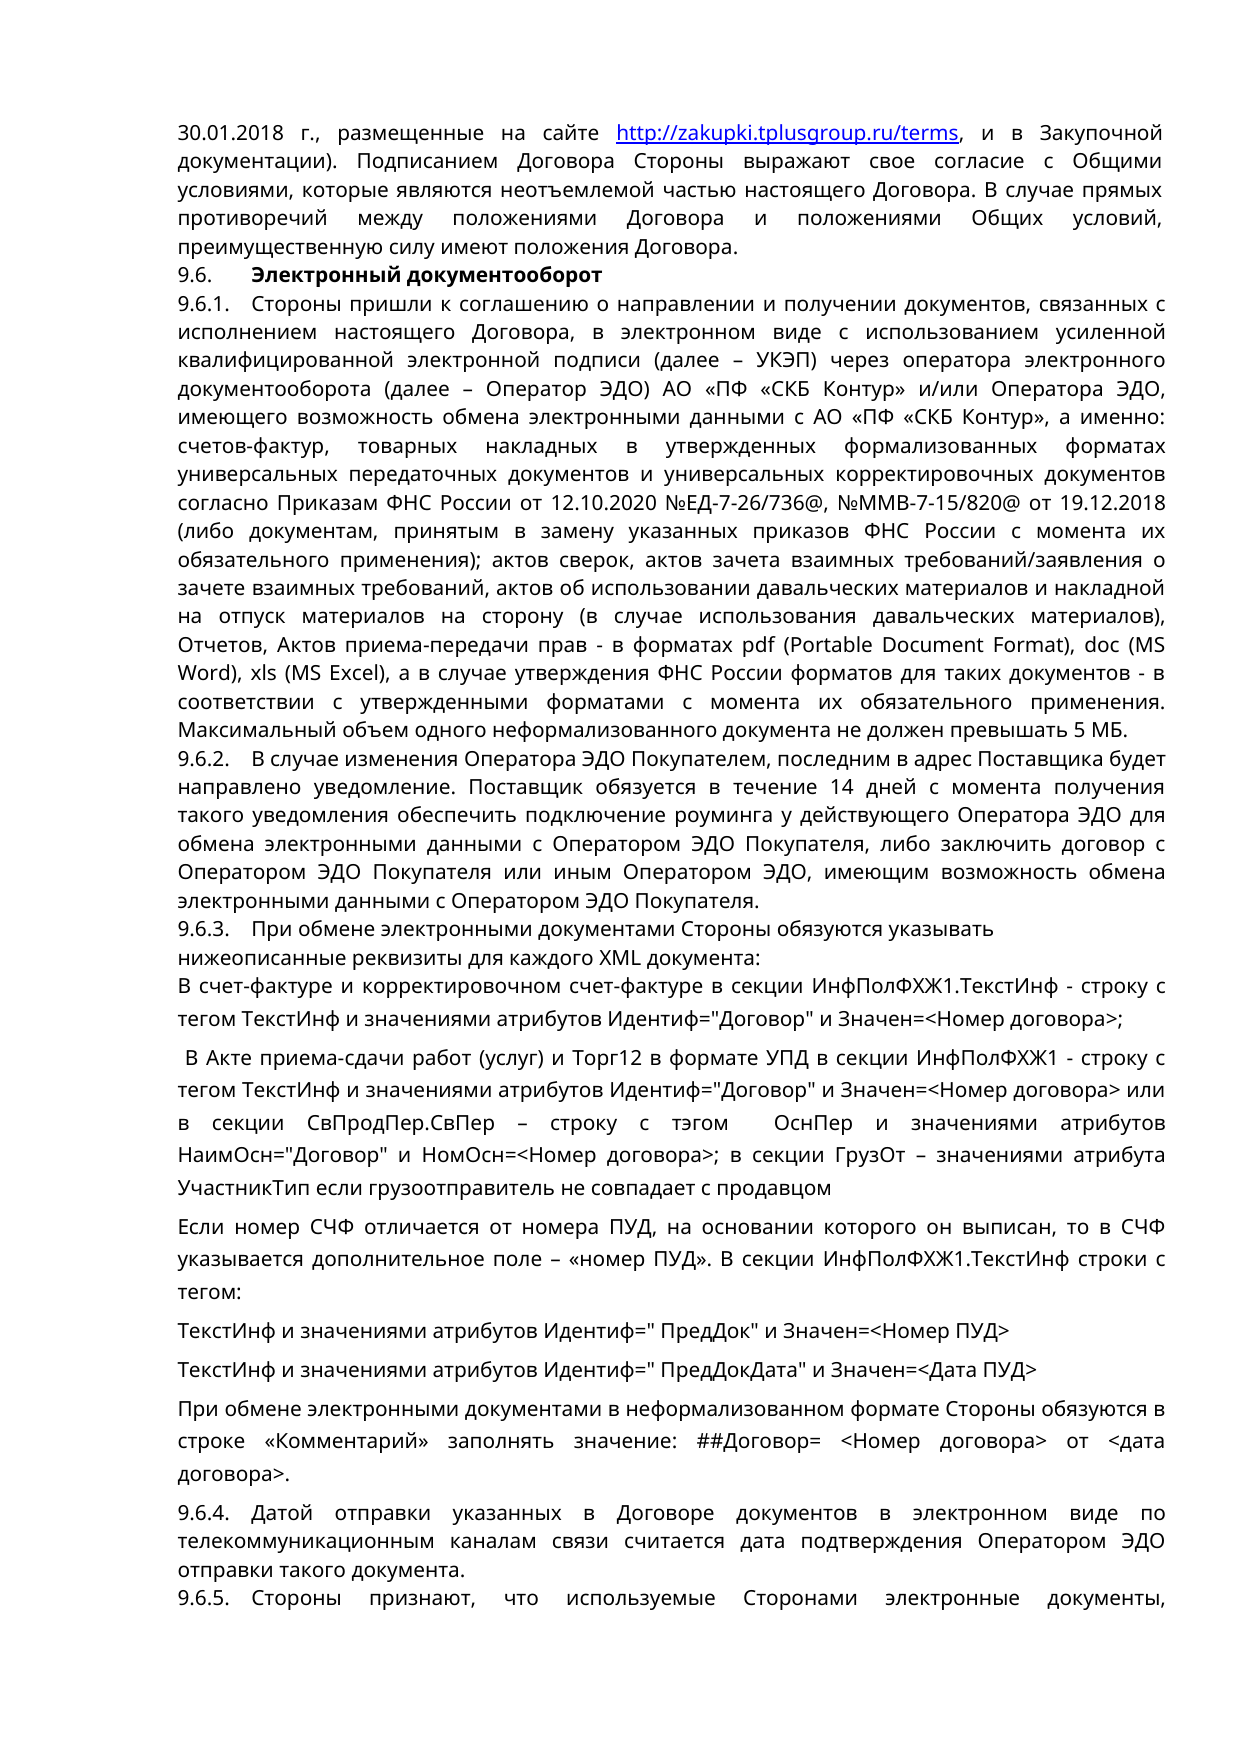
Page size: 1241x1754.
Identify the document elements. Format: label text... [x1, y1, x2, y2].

list Стороны пришли к соглашению о направлении и получении документов, связанных с исполнением настоящего Договора, в электронном виде с использованием усиленной квалифицированной электронной подписи (далее – УКЭП) через оператора электронного документооборота (далее – Оператор ЭДО) АО «ПФ «СКБ Контур» и/или Оператора ЭДО, имеющего возможность обмена электронными данными с АО «ПФ «СКБ Контур», а именно: счетов-фактур, товарных накладных в утвержденных формализованных форматах универсальных передаточных документов и универсальных корректировочных документов согласно Приказам ФНС России от 12.10.2020 №ЕД-7-26/736@, №ММВ-7-15/820@ от 19.12.2018 (либо документам, принятым в замену указанных приказов ФНС России с момента их обязательного применения); актов сверок, актов зачета взаимных требований/заявления о зачете взаимных требований, актов об использовании давальческих материалов и накладной на отпуск материалов на сторону (в случае использования давальческих материалов), Отчетов, Актов приема-передачи прав - в форматах pdf (Portable Document Format), doc (MS Word), xls (MS Excel), а в случае утверждения ФНС России форматов для таких документов - в соответствии с утвержденными форматами с момента их обязательного применения. Максимальный объем одного неформализованного документа не должен превышать 5 МБ. [177, 289, 1167, 744]
text При обмене электронными документами в неформализованном формате Стороны обязуются в строке «Комментарий» заполнять значение: ##Договор= <Номер договора> от <дата договора>. [177, 1394, 1167, 1487]
text В Акте приема-сдачи работ (услуг) и Торг12 в формате УПД в секции ИнфПолФХЖ1 - строку с тегом ТекстИнф и значениями атрибутов Идентиф="Договор" и Значен=<Номер договора> или в секции СвПродПер.СвПер – строку с тэгом ОснПер и значениями атрибутов НаимОсн="Договор" и НомОсн=<Номер договора>; в секции ГрузОт – значениями атрибута УчастникТип если грузоотправитель не совпадает с продавцом [177, 1043, 1167, 1202]
list Датой отправки указанных в Договоре документов в электронном виде по телекоммуникационным каналам связи считается дата подтверждения Оператором ЭДО отправки такого документа. [177, 1498, 1167, 1583]
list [177, 1583, 1167, 1612]
text В счет-фактуре и корректировочном счет-фактуре в секции ИнфПолФХЖ1.ТекстИнф - строку с тегом ТекстИнф и значениями атрибутов Идентиф="Договор" и Значен=<Номер договора>; [177, 971, 1167, 1032]
list В случае изменения Оператора ЭДО Покупателем, последним в адрес Поставщика будет направлено уведомление. Поставщик обязуется в течение 14 дней с момента получения такого уведомления обеспечить подключение роуминга у действующего Оператора ЭДО для обмена электронными данными с Оператором ЭДО Покупателя, либо заключить договор с Оператором ЭДО Покупателя или иным Оператором ЭДО, имеющим возможность обмена электронными данными с Оператором ЭДО Покупателя. [177, 744, 1167, 914]
text ТекстИнф и значениями атрибутов Идентиф=" ПредДок" и Значен=<Номер ПУД> [177, 1316, 1167, 1344]
text ТекстИнф и значениями атрибутов Идентиф=" ПредДокДата" и Значен=<Дата ПУД> [177, 1355, 1167, 1383]
list При обмене электронными документами Стороны обязуются указывать нижеописанные реквизиты для каждого XML документа: [177, 914, 1167, 971]
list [177, 118, 1163, 260]
list Электронный документооборот [177, 260, 1167, 289]
text Если номер СЧФ отличается от номера ПУД, на основании которого он выписан, то в СЧФ указывается дополнительное поле – «номер ПУД». В секции ИнфПолФХЖ1.ТекстИнф строки с тегом: [177, 1212, 1167, 1306]
